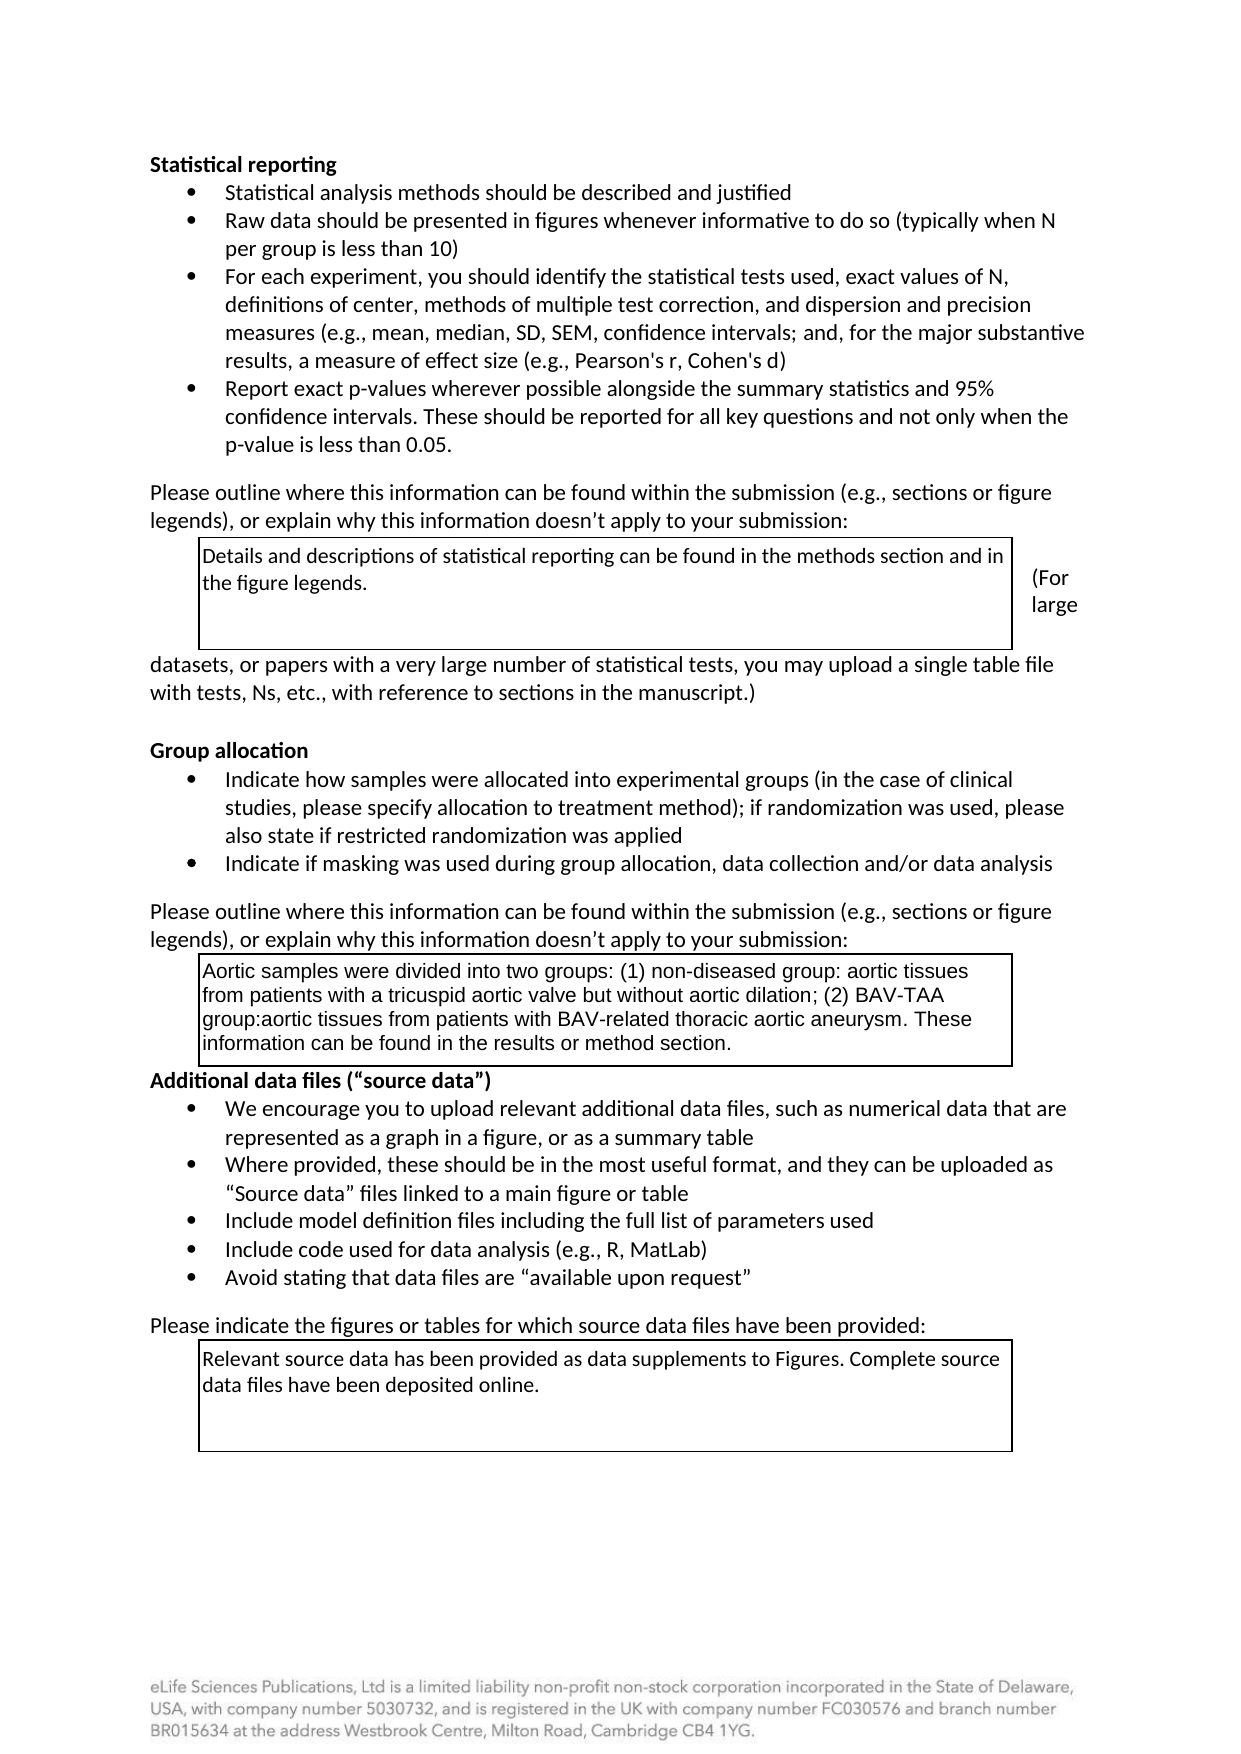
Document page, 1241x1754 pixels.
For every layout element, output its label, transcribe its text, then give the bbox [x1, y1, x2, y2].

list For each experiment, you should identify the statistical tests used, exact values of N, definitions of center, methods of multiple test correction, and dispersion and precision measures (e.g., mean, median, SD, SEM, confidence intervals; and, for the major substantive results, a measure of effect size (e.g., Pearson's r, Cohen's d) [187, 262, 1090, 374]
list Indicate if masking was used during group allocation, data collection and/or data analysis [187, 849, 1090, 877]
list Avoid stating that data files are “available upon request” [187, 1263, 1090, 1291]
text Please indicate the figures or tables for which source data files have been provided: [150, 1311, 1090, 1339]
text Additional data files (“source data”) [150, 984, 1090, 1094]
list Raw data should be presented in figures whenever informative to do so (typically when N per group is less than 10) [187, 206, 1090, 262]
text Group allocation [150, 737, 1090, 765]
text Details and descriptions of statistical reporting can be found in the methods section and in the figure legends. [200, 540, 1011, 596]
text Statistical reporting [150, 150, 1090, 178]
list Include code used for data analysis (e.g., R, MatLab) [187, 1235, 1090, 1263]
list Report exact p-values wherever possible alongside the summary statistics and 95% confidence intervals. These should be reported for all key questions and not only when the p-value is less than 0.05. [187, 374, 1090, 458]
list We encourage you to upload relevant additional data files, such as numerical data that are represented as a graph in a figure, or as a summary table [187, 1094, 1090, 1151]
picture [0, 1635, 1241, 1754]
list Statistical analysis methods should be described and justified [187, 178, 1090, 206]
list Indicate how samples were allocated into experimental groups (in the case of clinical studies, please specify allocation to treatment method); if randomization was used, please also state if restricted randomization was applied [187, 765, 1090, 849]
text (For large datasets, or papers with a very large number of statistical tests, you may upload a single table file with tests, Ns, etc., with reference to sections in the manuscript.) [150, 563, 1090, 706]
list Where provided, these should be in the most useful format, and they can be uploaded as “Source data” files linked to a main figure or table [187, 1151, 1090, 1207]
text Relevant source data has been provided as data supplements to Figures. Complete source data files have been deposited online. [200, 1343, 1011, 1398]
list Include model definition files including the full list of parameters used [187, 1207, 1090, 1235]
text Aortic samples were divided into two groups: (1) non-diseased group: aortic tissues from patients with a tricuspid aortic valve but without aortic dilation; (2) BAV-TAA group:aortic tissues from patients with BAV-related thoracic aortic aneurysm. These information can be found in the results or method section. [200, 957, 1011, 1057]
